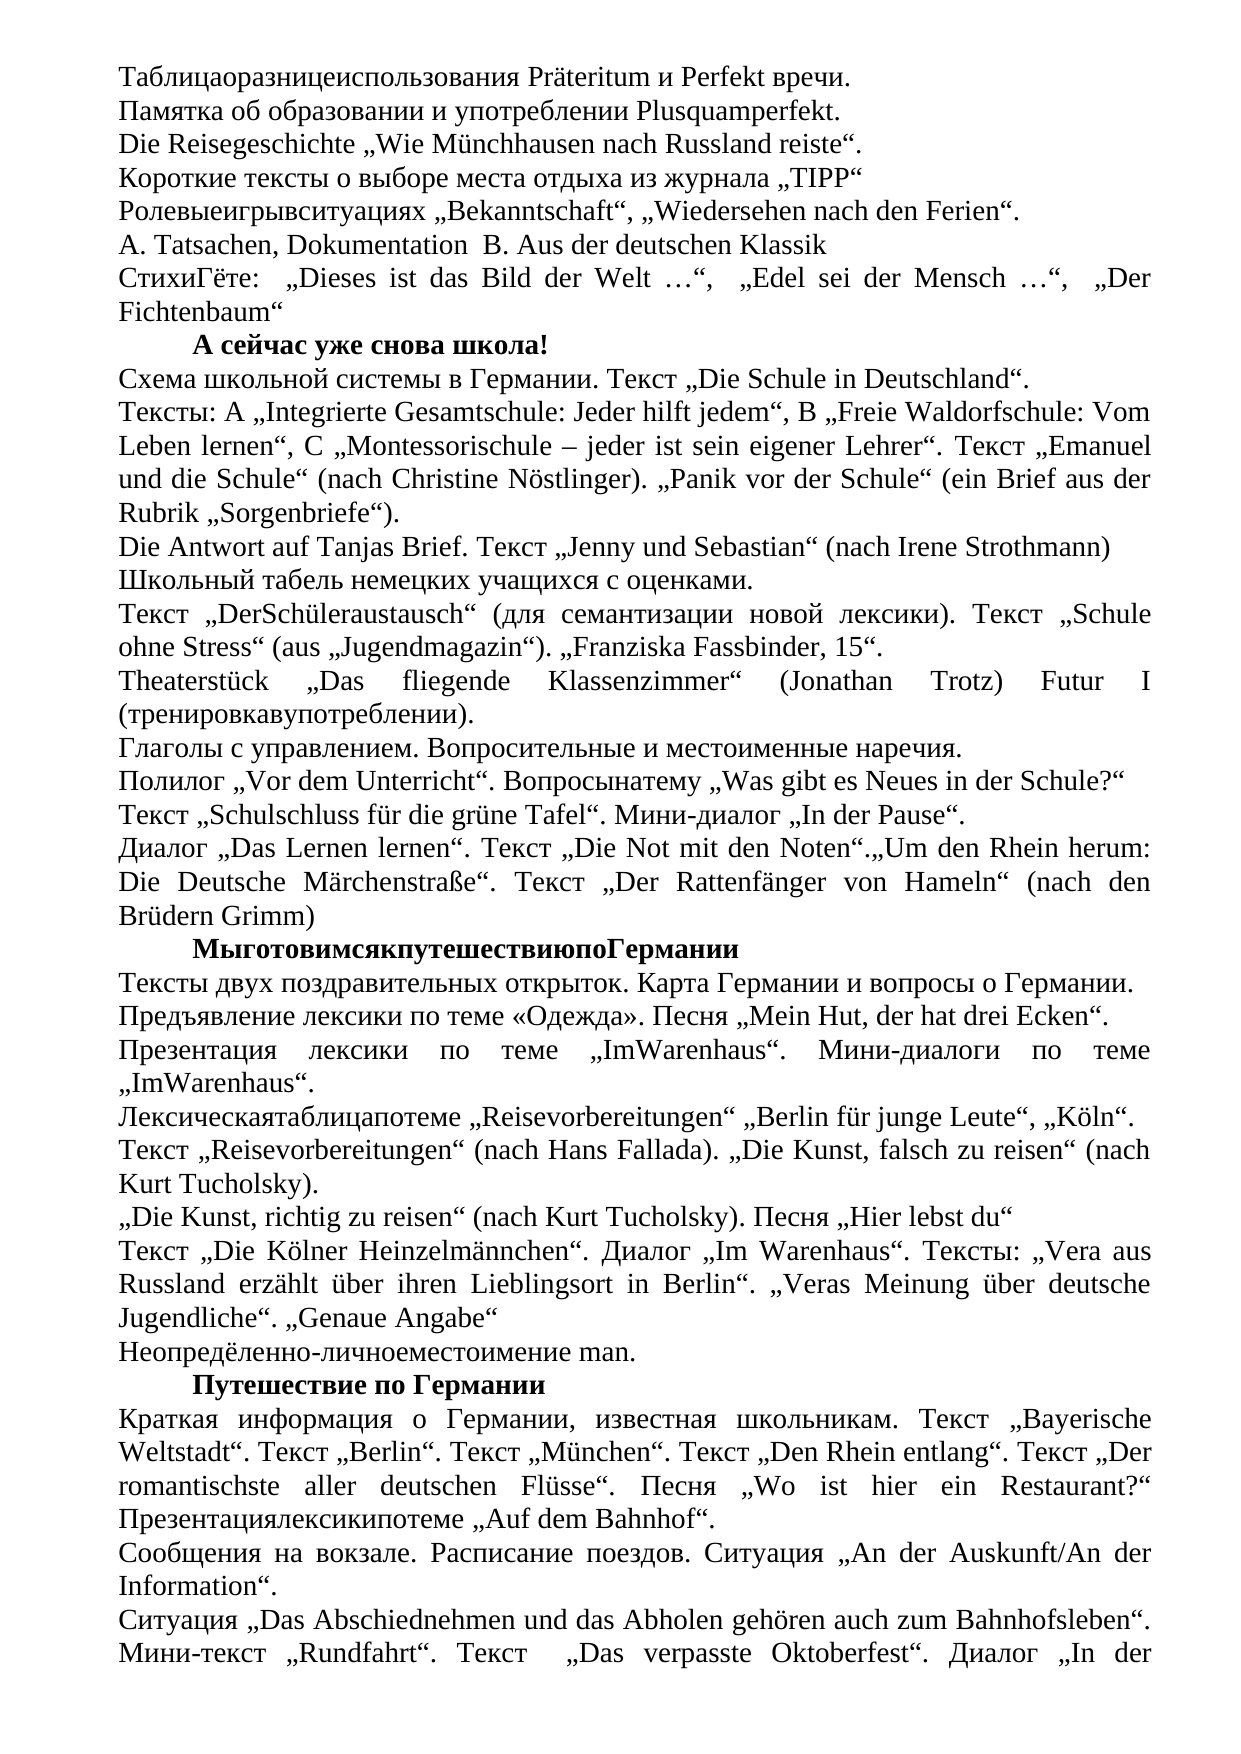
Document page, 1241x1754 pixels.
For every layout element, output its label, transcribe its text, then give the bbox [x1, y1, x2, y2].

text Die Reisegeschichte „Wie Münchhausen nach Russland reiste“. [118, 126, 1152, 160]
text Лексическаятаблицапотеме „Reisevorbereitungen“ „Berlin für junge Leute“, „Köln“. [118, 1099, 1152, 1132]
text Текст „Die Kölner Heinzelmännchen“. Диалог „Im Warenhaus“. Тексты: „Vera aus Russland erzählt über ihren Lieblingsort in Berlin“. „Veras Meinung über deutsche Jugendliche“. „Genaue Angabe“ [118, 1233, 1152, 1334]
text „Die Kunst, richtig zu reisen“ (nach Kurt Tucholsky). Песня „Hier lebst du“ [118, 1199, 1152, 1233]
text Путешествие по Германии [118, 1367, 1152, 1401]
text Краткая информация о Германии, известная школьникам. Текст „Bayerische Weltstadt“. Текст „Berlin“. Текст „München“. Текст „Den Rhein entlang“. Текст „Der romantischste aller deutschen Flüsse“. Песня „Wo ist hier ein Restaurant?“ Презентациялексикипотеме „Auf dem Bahnhof“. [118, 1401, 1152, 1535]
text Школьный табель немецких учащихся с оценками. [118, 562, 1152, 596]
text Текст „DerSchüleraustausch“ (для семантизации новой лексики). Текст „Schule ohne Stress“ (aus „Jugendmagazin“). „Franziska Fassbinder, 15“. [118, 596, 1152, 663]
text Тексты двух поздравительных открыток. Карта Германии и вопросы о Германии. [118, 965, 1152, 998]
text СтихиГёте: „Dieses ist das Bild der Welt …“, „Edel sei der Mensch …“, „Der Fichtenbaum“ [118, 260, 1152, 327]
text Theaterstück „Das fliegende Klassenzimmer“ (Jonathan Trotz) Futur I (тренировкавупотреблении). [118, 663, 1152, 730]
text Памятка об образовании и употреблении Plusquamperfekt. [118, 93, 1152, 126]
text Презентация лексики по теме „ImWarenhaus“. Мини-диалоги по теме „ImWarenhaus“. [118, 1032, 1152, 1099]
text Неопредёленно-личноеместоимение man. [118, 1334, 1152, 1367]
text Предъявление лексики по теме «Одежда». Песня „Mein Hut, der hat drei Ecken“. [118, 998, 1152, 1032]
text Die Antwort auf Tanjas Brief. Текст „Jenny und Sebastian“ (nach Irene Strothmann) [118, 529, 1152, 562]
text Сообщения на вокзале. Расписание поездов. Ситуация „An der Auskunft/An der Information“. [118, 1535, 1152, 1602]
text Диалог „Das Lernen lernen“. Текст „Die Not mit den Noten“.„Um den Rhein herum: Die Deutsche Märchenstraße“. Текст „Der Rattenfänger von Hameln“ (nach den Brüdern Grimm) [118, 831, 1152, 931]
text Ролевыеигрывситуациях „Bekanntschaft“, „Wiedersehen nach den Ferien“. [118, 193, 1152, 227]
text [118, 1602, 1152, 1669]
text Короткие тексты о выборе места отдыха из журнала „TIPP“ [118, 160, 1152, 193]
text Полилог „Vor dem Unterricht“. Вопросынатему „Was gibt es Neues in der Schule?“ [118, 763, 1152, 797]
text МыготовимсякпутешествиюпоГермании [118, 931, 1152, 965]
text A. Tatsachen, Dokumentation B. Aus der deutschen Klassik [118, 227, 1152, 260]
text А сейчас уже снова школа! [118, 327, 1152, 361]
text Глаголы с управлением. Вопросительные и местоименные наречия. [118, 730, 1152, 763]
text Схема школьной системы в Германии. Текст „Die Schule in Deutschland“. [118, 361, 1152, 394]
text Текст „Schulschluss für die grüne Tafel“. Мини-диалог „In der Pause“. [118, 797, 1152, 831]
text Таблицаоразницеиспользования Präteritum и Perfekt вречи. [118, 59, 1152, 93]
text Текст „Reisevorbereitungen“ (nach Hans Fallada). „Die Kunst, falsch zu reisen“ (nach Kurt Tucholsky). [118, 1132, 1152, 1199]
text Тексты: А „Integrierte Gesamtschule: Jeder hilft jedem“, B „Freie Waldorfschule: Vom Leben lernen“, C „Montessorischule – jeder ist sein eigener Lehrer“. Текст „Emanuel und die Schule“ (nach Christine Nöstlinger). „Panik vor der Schule“ (ein Brief aus der Rubrik „Sorgenbriefe“). [118, 394, 1152, 529]
